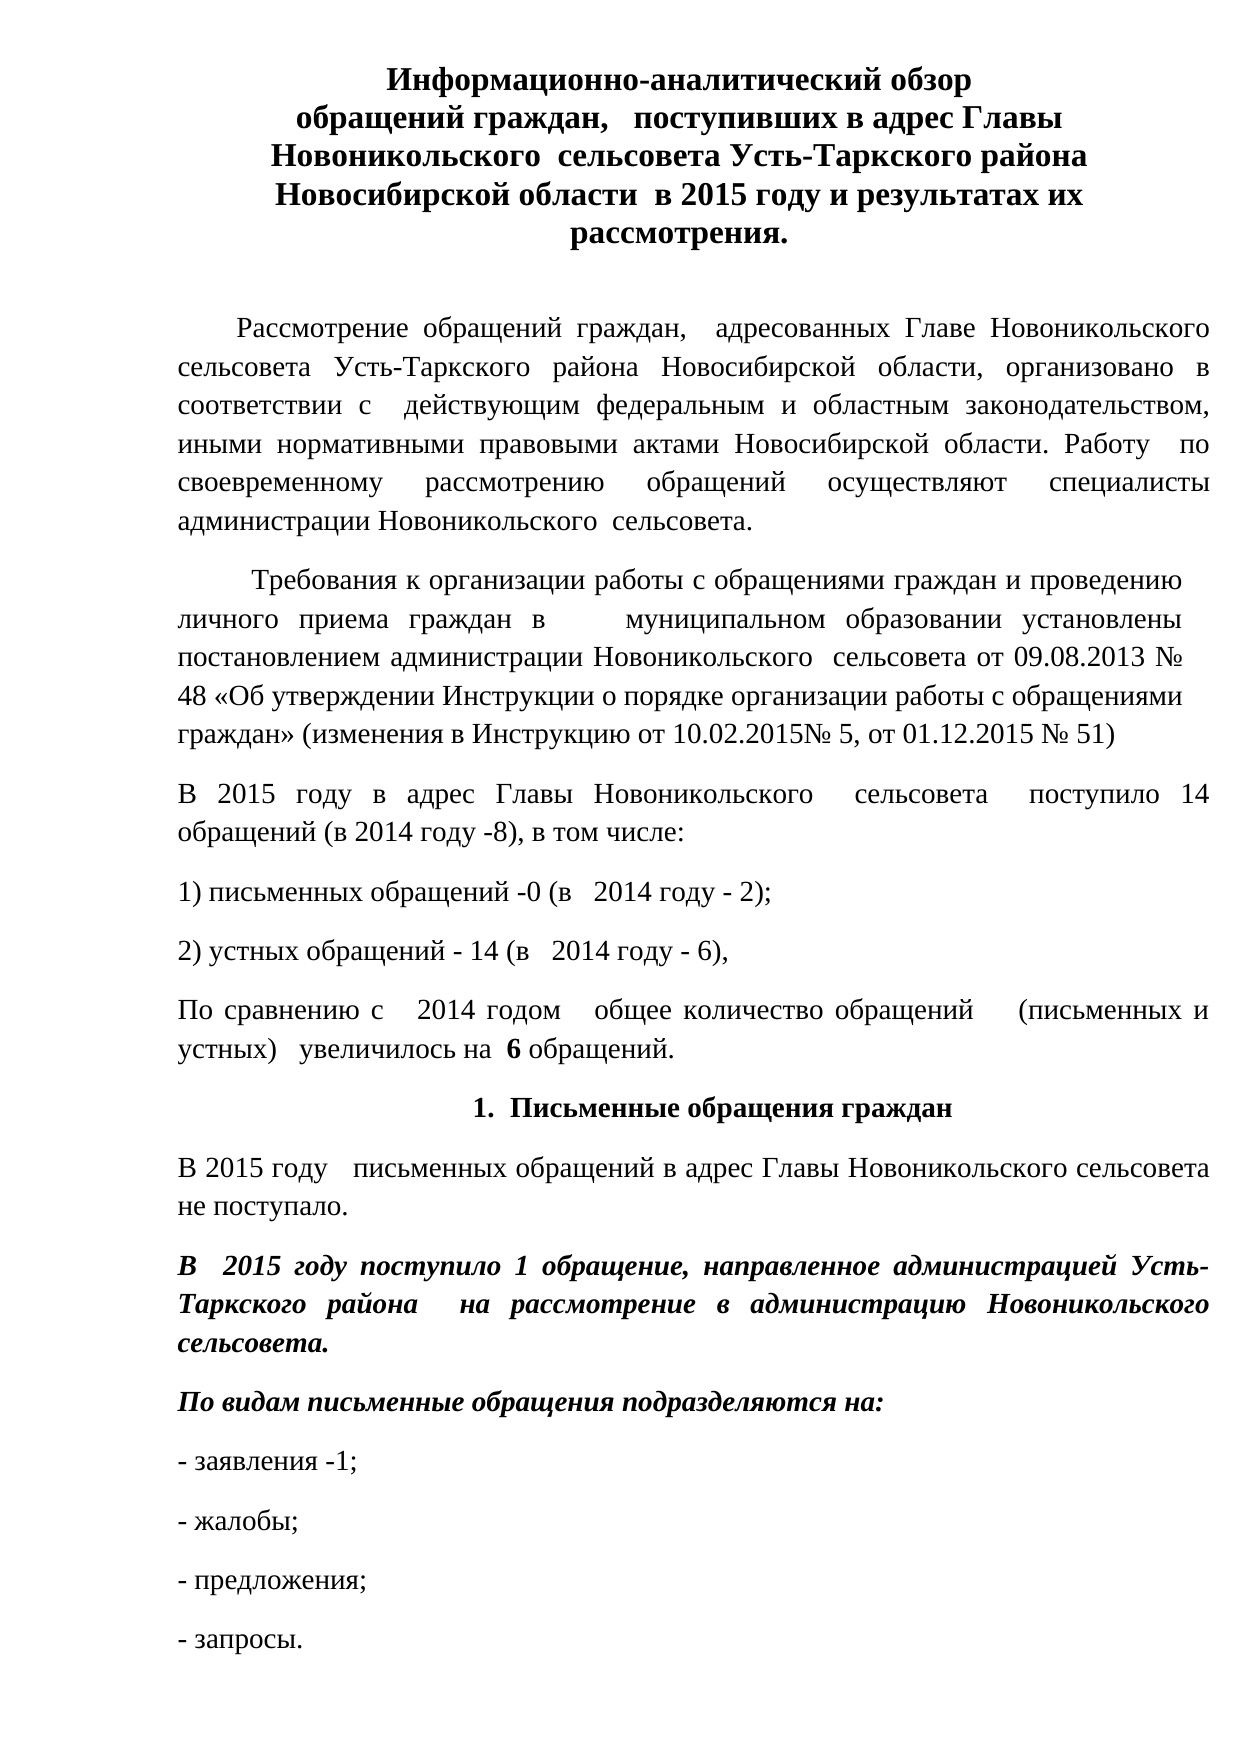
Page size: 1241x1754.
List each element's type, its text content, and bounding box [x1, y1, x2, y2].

text В 2015 году поступило 1 обращение, направленное администрацией Усть-Таркского района на рассмотрение в администрацию Новоникольского сельсовета. [177, 1248, 1211, 1358]
text По сравнению с 2014 годом общее количество обращений (письменных и устных) увеличилось на 6 обращений. [177, 992, 1211, 1064]
text По видам письменные обращения подразделяются на: [177, 1384, 1211, 1418]
text - предложения; [177, 1562, 1211, 1596]
text - заявления -1; [177, 1443, 1211, 1477]
text Рассмотрение обращений граждан, адресованных Главе Новоникольского сельсовета Усть-Таркского района Новосибирской области, организовано в соответствии с действующим федеральным и областным законодательством, иными нормативными правовыми актами Новосибирской области. Работу по своевременному рассмотрению обращений осуществляют специалисты администрации Новоникольского сельсовета. [177, 310, 1211, 536]
text Информационно-аналитический обзор [177, 59, 1181, 97]
text - запросы. [177, 1622, 1211, 1655]
text 2) устных обращений - 14 (в 2014 году - 6), [177, 933, 1211, 967]
text Требования к организации работы с обращениями граждан и проведению личного приема граждан в муниципальном образовании установлены постановлением администрации Новоникольского сельсовета от 09.08.2013 № 48 «Об утверждении Инструкции о порядке организации работы с обращениями граждан» (изменения в Инструкцию от 10.02.2015№ 5, от 01.12.2015 № 51) [177, 562, 1183, 750]
text В 2015 году в адрес Главы Новоникольского сельсовета поступило 14 обращений (в 2014 году -8), в том числе: [177, 776, 1211, 848]
text обращений граждан, поступивших в адрес Главы Новоникольского сельсовета Усть-Таркского района Новосибирской области в 2015 году и результатах их рассмотрения. [177, 97, 1181, 251]
list Письменные обращения граждан [215, 1090, 1211, 1124]
text В 2015 году письменных обращений в адрес Главы Новоникольского сельсовета не поступало. [177, 1150, 1211, 1222]
text 1) письменных обращений -0 (в 2014 году - 2); [177, 874, 1211, 907]
text - жалобы; [177, 1503, 1211, 1536]
